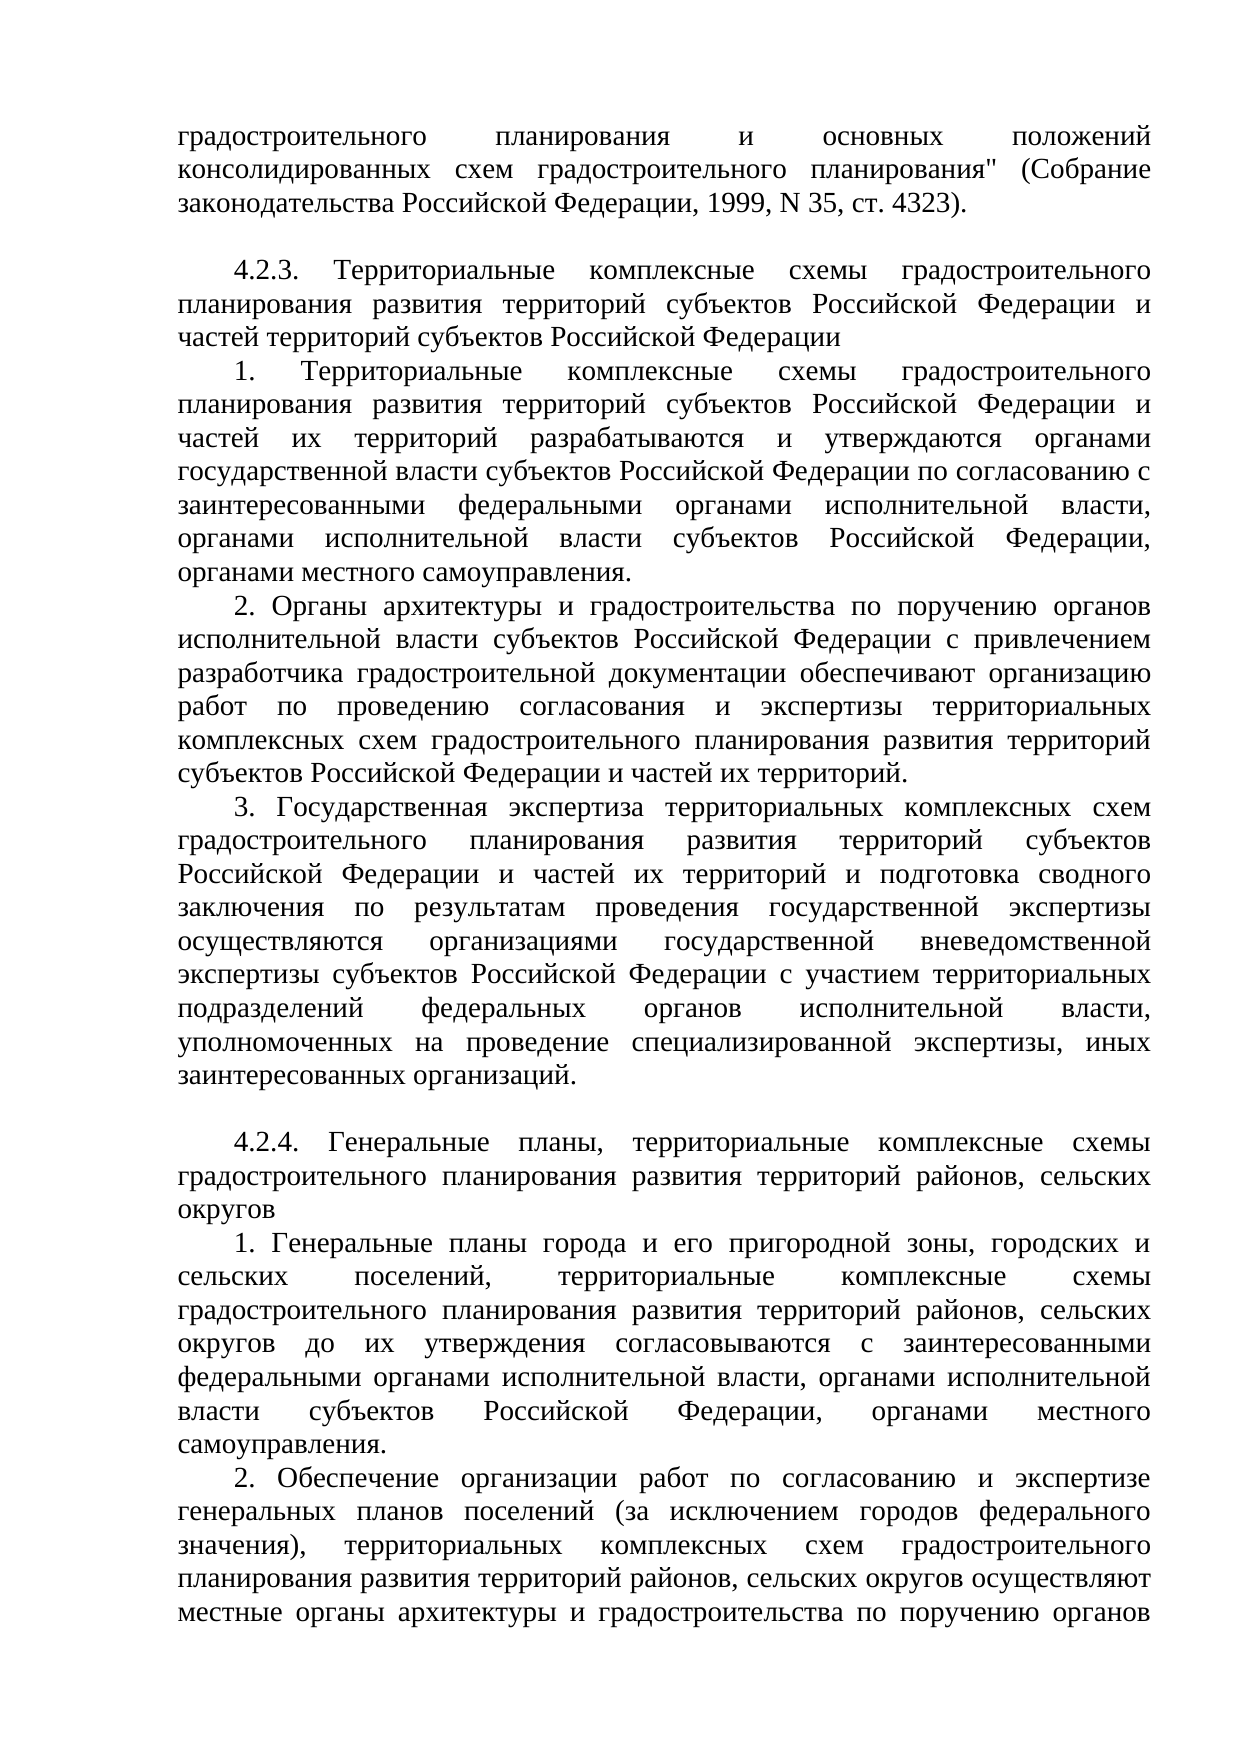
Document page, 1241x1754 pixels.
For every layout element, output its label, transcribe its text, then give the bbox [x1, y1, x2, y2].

text 4.2.3. Территориальные комплексные схемы градостроительного планирования развития территорий субъектов Российской Федерации и частей территорий субъектов Российской Федерации [177, 252, 1152, 353]
text 2. Органы архитектуры и градостроительства по поручению органов исполнительной власти субъектов Российской Федерации с привлечением разработчика градостроительной документации обеспечивают организацию работ по проведению согласования и экспертизы территориальных комплексных схем градостроительного планирования развития территорий субъектов Российской Федерации и частей их территорий. [177, 588, 1152, 789]
text 1. Территориальные комплексные схемы градостроительного планирования развития территорий субъектов Российской Федерации и частей их территорий разрабатываются и утверждаются органами государственной власти субъектов Российской Федерации по согласованию с заинтересованными федеральными органами исполнительной власти, органами исполнительной власти субъектов Российской Федерации, органами местного самоуправления. [177, 353, 1152, 588]
text 1. Генеральные планы города и его пригородной зоны, городских и сельских поселений, территориальные комплексные схемы градостроительного планирования развития территорий районов, сельских округов до их утверждения согласовываются с заинтересованными федеральными органами исполнительной власти, органами исполнительной власти субъектов Российской Федерации, органами местного самоуправления. [177, 1225, 1152, 1460]
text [177, 118, 1152, 219]
text 3. Государственная экспертиза территориальных комплексных схем градостроительного планирования развития территорий субъектов Российской Федерации и частей их территорий и подготовка сводного заключения по результатам проведения государственной экспертизы осуществляются организациями государственной вневедомственной экспертизы субъектов Российской Федерации с участием территориальных подразделений федеральных органов исполнительной власти, уполномоченных на проведение специализированной экспертизы, иных заинтересованных организаций. [177, 789, 1152, 1091]
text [177, 1460, 1152, 1627]
text 4.2.4. Генеральные планы, территориальные комплексные схемы градостроительного планирования развития территорий районов, сельских округов [177, 1124, 1152, 1225]
